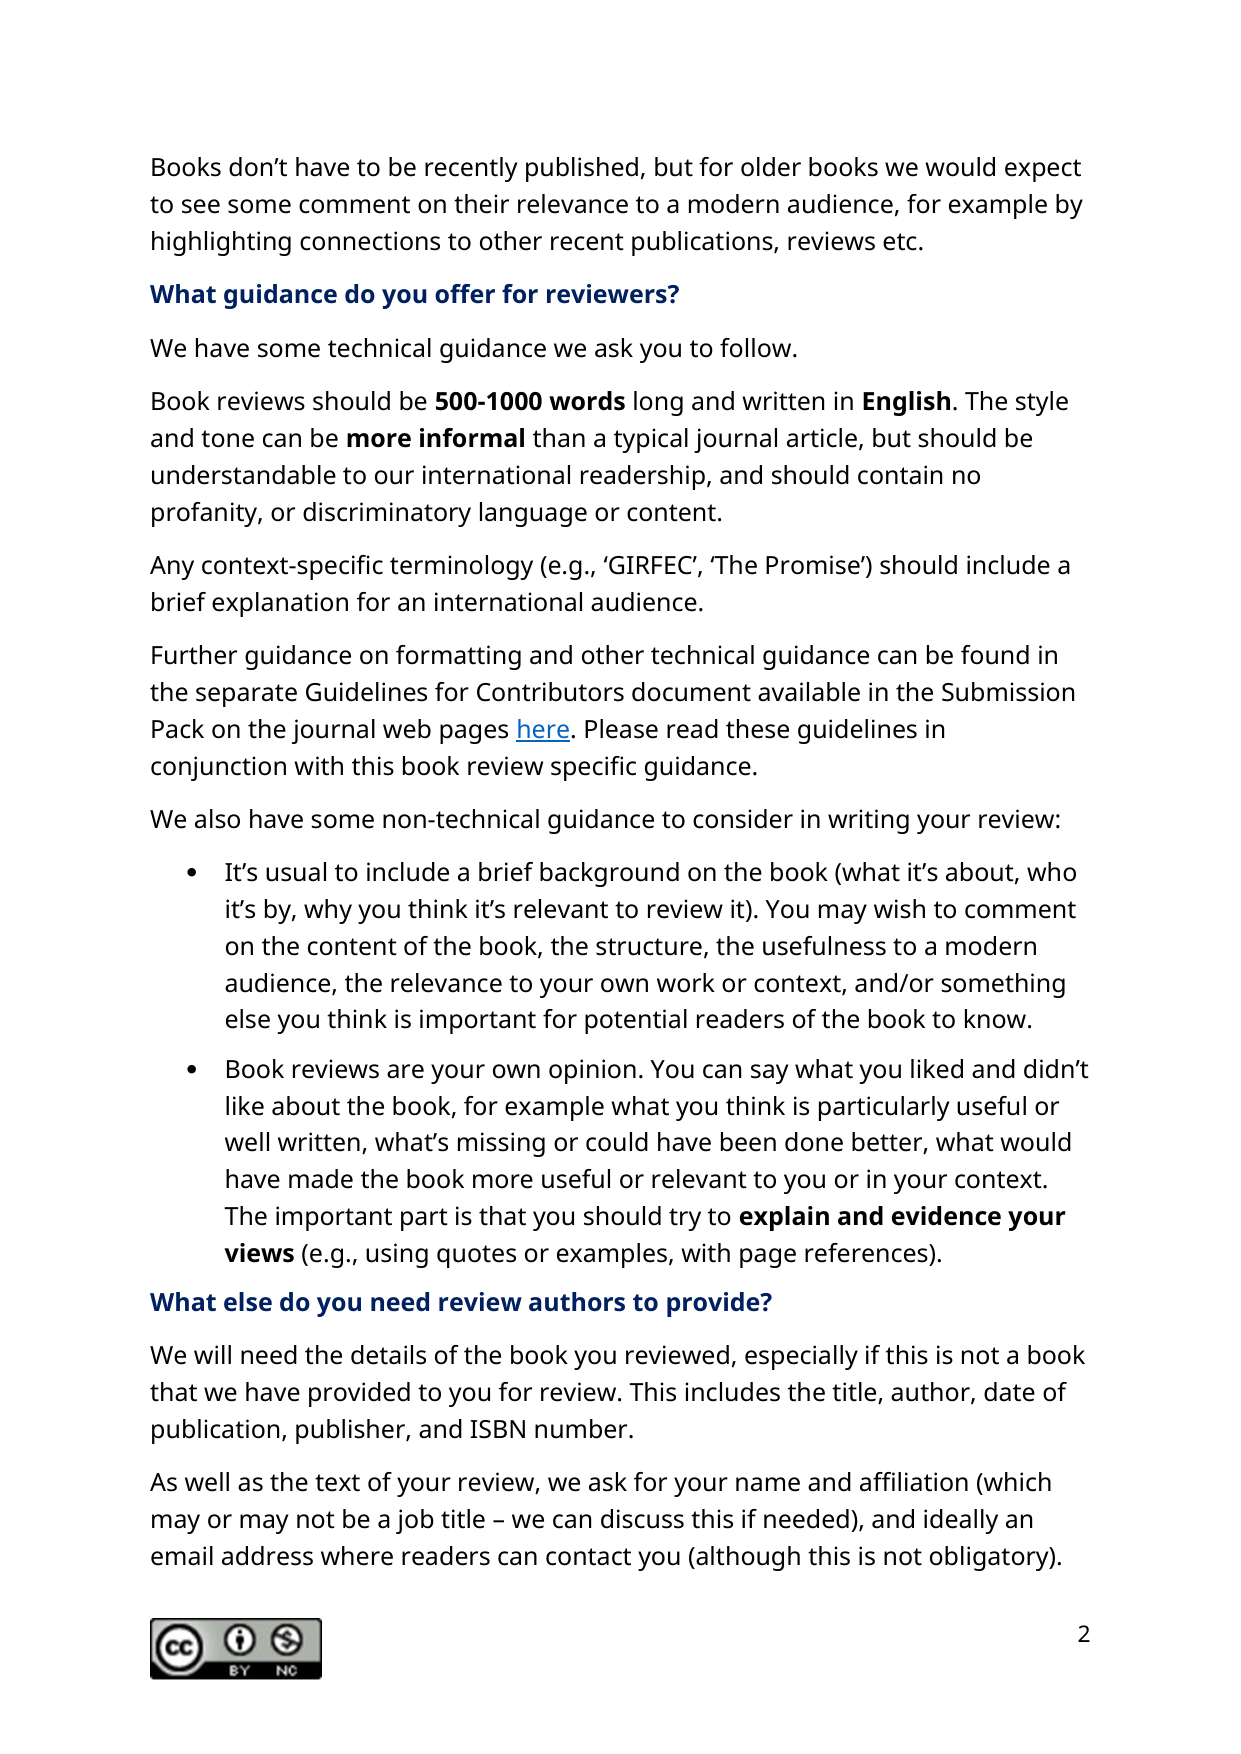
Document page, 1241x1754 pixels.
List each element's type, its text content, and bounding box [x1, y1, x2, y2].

text We also have some non-technical guidance to consider in writing your review: [150, 802, 1090, 836]
text Any context-specific terminology (e.g., ‘GIRFEC’, ‘The Promise’) should include a brief explanation for an international audience. [150, 548, 1090, 618]
text What guidance do you offer for reviewers? [150, 277, 1090, 311]
text We have some technical guidance we ask you to follow. [150, 330, 1090, 364]
text As well as the text of your review, we ask for your name and affiliation (which may or may not be a job title – we can discuss this if needed), and ideally an email address where readers can contact you (although this is not obligatory). [150, 1465, 1090, 1572]
text We will need the details of the book you reviewed, especially if this is not a book that we have provided to you for review. This includes the title, author, date of publication, publisher, and ISBN number. [150, 1338, 1090, 1446]
text Books don’t have to be recently published, but for older books we would expect to see some comment on their relevance to a modern audience, for example by highlighting connections to other recent publications, reviews etc. [150, 150, 1090, 258]
text Book reviews should be 500-1000 words long and written in English. The style and tone can be more informal than a typical journal article, but should be understandable to our international readership, and should contain no profanity, or discriminatory language or content. [150, 384, 1090, 528]
text Further guidance on formatting and other technical guidance can be found in the separate Guidelines for Contributors document available in the Submission Pack on the journal web pages here. Please read these guidelines in conjunction with this book review specific guidance. [150, 638, 1090, 782]
picture [150, 1618, 322, 1681]
text What else do you need review authors to provide? [150, 1284, 1090, 1318]
list It’s usual to include a brief background on the book (what it’s about, who it’s by, why you think it’s relevant to review it). You may wish to comment on the content of the book, the structure, the usefulness to a modern audience, the relevance to your own work or context, and/or something else you think is important for potential readers of the book to know. [187, 855, 1090, 1036]
list Book reviews are your own opinion. You can say what you liked and didn’t like about the book, for example what you think is particularly useful or well written, what’s missing or could have been done better, what would have made the book more useful or relevant to you or in your context. The important part is that you should try to explain and evidence your views (e.g., using quotes or examples, with page references). [187, 1051, 1090, 1269]
